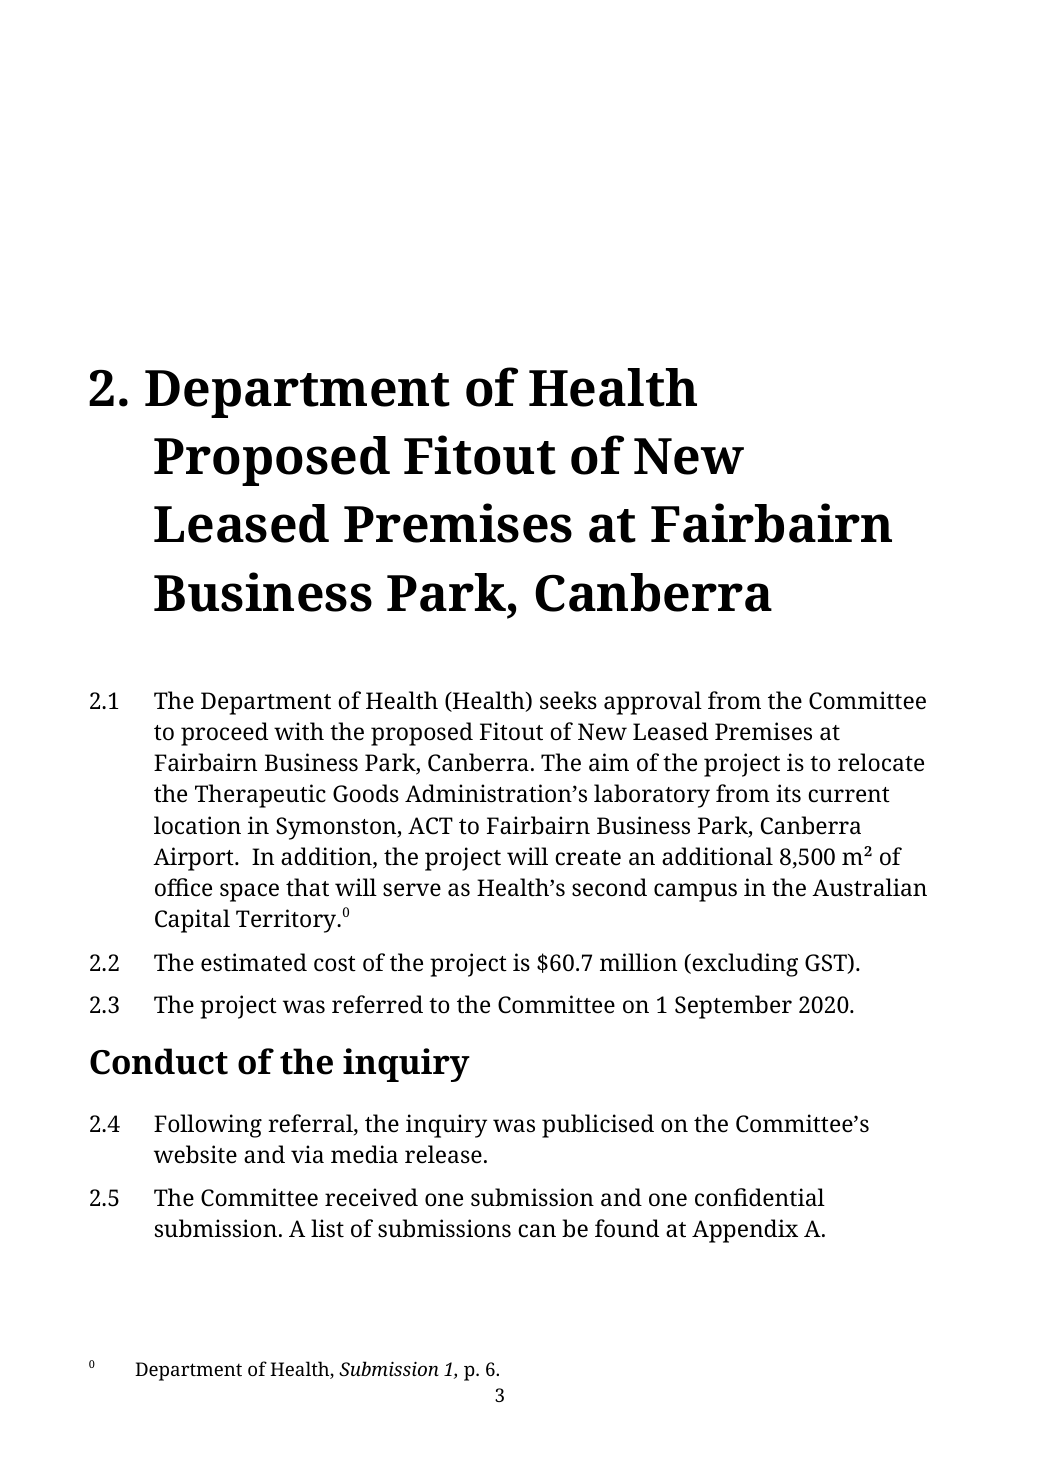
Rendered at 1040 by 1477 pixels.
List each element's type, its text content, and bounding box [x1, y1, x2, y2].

text 2.1 The Department of Health (Health) seeks approval from the Committee to proceed with the proposed Fitout of New Leased Premises at Fairbairn Business Park, Canberra. The aim of the project is to relocate the Therapeutic Goods Administration’s laboratory from its current location in Symonston, ACT to Fairbairn Business Park, Canberra Airport. In addition, the project will create an additional 8,500 m² of office space that will serve as Health’s second campus in the Australian Capital Territory. [88, 685, 933, 935]
subtitle Conduct of the inquiry [88, 1038, 933, 1084]
text 2.2 The estimated cost of the project is $60.7 million (excluding GST). [88, 946, 933, 978]
text 2.4 Following referral, the inquiry was publicised on the Committee’s website and via media release. [88, 1107, 933, 1170]
text 2.3 The project was referred to the Committee on 1 September 2020. [88, 989, 933, 1021]
text 2.5 The Committee received one submission and one confidential submission. A list of submissions can be found at Appendix A. [88, 1182, 933, 1244]
subtitle 2. Department of Health Proposed Fitout of New Leased Premises at Fairbairn Business Park, Canberra [88, 353, 933, 626]
